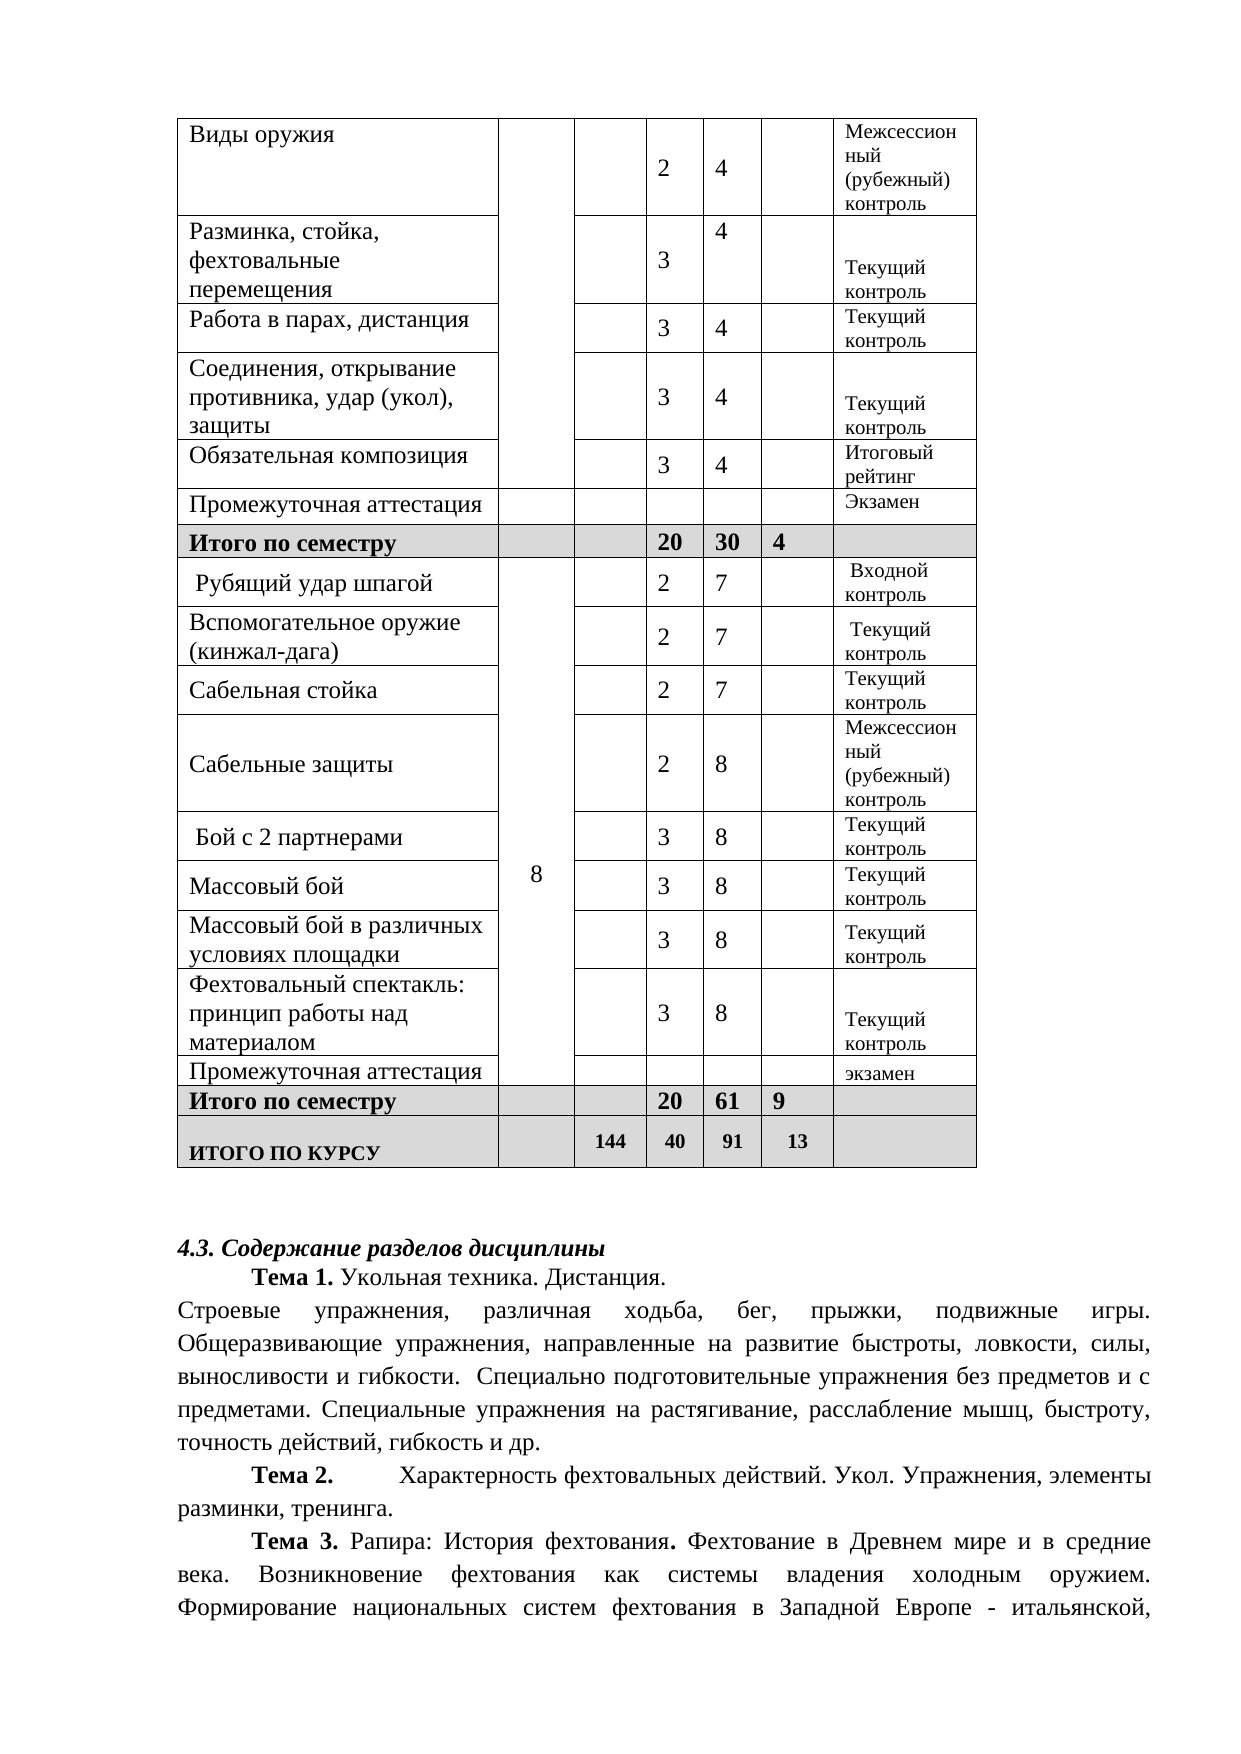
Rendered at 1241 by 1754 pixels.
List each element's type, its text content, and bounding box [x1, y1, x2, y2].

table_cell [762, 715, 833, 811]
table_cell Экзамен [834, 489, 976, 524]
table_cell 3 [647, 304, 703, 352]
table_cell [762, 666, 833, 714]
table_cell 4 [704, 119, 761, 215]
table_cell 3 [647, 861, 703, 909]
table_cell 2 [647, 666, 703, 714]
table_cell ИТОГО ПО КУРСУ [178, 1116, 498, 1167]
table_cell 4 [704, 440, 761, 488]
table_cell [499, 1086, 574, 1115]
text Тема 1. Укольная техника. Дистанция. [177, 1262, 1152, 1291]
table_cell [704, 489, 761, 524]
table_cell 144 [575, 1116, 646, 1167]
table_cell [704, 245, 761, 303]
table_cell [575, 969, 646, 1055]
table_cell Входной контроль [834, 558, 976, 606]
table_cell [575, 607, 646, 665]
table_cell Итоговый рейтинг [834, 440, 976, 488]
table_cell [762, 440, 833, 488]
table_cell 8 [704, 715, 761, 811]
table_cell [575, 666, 646, 714]
table_cell [762, 607, 833, 665]
table_cell Промежуточная аттестация [178, 489, 498, 524]
table_cell 8 [704, 861, 761, 909]
table_cell [499, 525, 574, 557]
table_cell Текущий контроль [834, 861, 976, 909]
table_cell 20 [647, 1086, 703, 1115]
table_cell [575, 119, 646, 215]
table_cell Текущий контроль [834, 353, 976, 439]
table_cell [575, 353, 646, 439]
table_cell [834, 525, 976, 557]
table_cell 7 [704, 666, 761, 714]
table_cell Рубящий удар шпагой [178, 558, 498, 606]
table_cell 2 [647, 558, 703, 606]
table_cell 8 [499, 558, 574, 1085]
table_cell 2 [647, 119, 703, 215]
table_cell 4 [762, 525, 833, 557]
table_cell [762, 969, 833, 1055]
table_cell [499, 1116, 574, 1167]
table_cell 40 [647, 1116, 703, 1167]
table_cell Межсессионный (рубежный) контроль [834, 119, 976, 215]
text Тема 2. Характерность фехтовальных действий. Укол. Упражнения, элементы разминки, тренинга. [177, 1460, 1152, 1522]
table_cell [762, 861, 833, 909]
table_cell Вспомогательное оружие (кинжал-дага) [178, 607, 498, 665]
table_cell 4 [704, 216, 761, 245]
table_cell Сабельные защиты [178, 715, 498, 811]
table_cell [499, 489, 574, 524]
table_cell Межсессионный (рубежный) контроль [834, 715, 976, 811]
table_cell [575, 715, 646, 811]
table_cell 8 [704, 812, 761, 860]
table_cell Итого по семестру [178, 1086, 498, 1115]
table_cell 4 [704, 304, 761, 352]
table_cell Работа в парах, дистанция [178, 304, 498, 352]
table_cell [704, 1056, 761, 1085]
table_cell [575, 1086, 646, 1115]
table_cell Виды оружия [178, 119, 498, 215]
table_cell [647, 489, 703, 524]
table_cell 4 [704, 353, 761, 439]
table_cell Текущий контроль [834, 969, 976, 1055]
table_cell [762, 812, 833, 860]
table_cell 3 [647, 969, 703, 1055]
table_cell [762, 911, 833, 968]
table_cell [575, 525, 646, 557]
table_cell 8 [704, 911, 761, 968]
table_cell [647, 1056, 703, 1085]
table_cell Текущий контроль [834, 304, 976, 352]
table_cell [575, 304, 646, 352]
table_cell 30 [704, 525, 761, 557]
table_cell [762, 353, 833, 439]
table_cell [575, 558, 646, 606]
table_cell 8 [704, 969, 761, 1055]
table_cell Обязательная композиция [178, 440, 498, 488]
table_cell [575, 1056, 646, 1085]
table_cell Текущий контроль [834, 216, 976, 303]
table_cell 3 [647, 353, 703, 439]
table_cell Текущий контроль [834, 812, 976, 860]
table_cell [834, 1086, 976, 1115]
table_cell [575, 440, 646, 488]
table_cell Сабельная стойка [178, 666, 498, 714]
table_cell [762, 558, 833, 606]
table_cell экзамен [834, 1056, 976, 1085]
table_cell 61 [704, 1086, 761, 1115]
table_cell 9 [762, 1086, 833, 1115]
table_cell 3 [647, 812, 703, 860]
table_cell Текущий контроль [834, 911, 976, 968]
table_cell 3 [647, 440, 703, 488]
table_cell [575, 489, 646, 524]
table_cell [762, 489, 833, 524]
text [177, 1526, 1152, 1621]
text Строевые упражнения, различная ходьба, бег, прыжки, подвижные игры. Общеразвивающие упражнения, направленные на развитие быстроты, ловкости, силы, выносливости и гибкости. Специально подготовительные упражнения без предметов и с предметами. Специальные упражнения на растягивание, расслабление мышц, быстроту, точность действий, гибкость и др. [177, 1295, 1152, 1456]
table_cell Массовый бой [178, 861, 498, 909]
table_cell Текущий контроль [834, 666, 976, 714]
table_cell [762, 216, 833, 245]
table_cell 13 [762, 1116, 833, 1167]
table_cell Промежуточная аттестация [178, 1056, 498, 1085]
table_cell [575, 812, 646, 860]
table_cell Массовый бой в различных условиях площадки [178, 911, 498, 968]
table_cell [762, 245, 833, 303]
table_cell Итого по семестру [178, 525, 498, 557]
table_cell Бой с 2 партнерами [178, 812, 498, 860]
table_cell Соединения, открывание противника, удар (укол), защиты [178, 353, 498, 439]
table_cell [762, 1056, 833, 1085]
table_cell 91 [704, 1116, 761, 1167]
table_cell 2 [647, 715, 703, 811]
table_cell 3 [647, 216, 703, 303]
table_cell 20 [647, 525, 703, 557]
table_cell 2 [647, 607, 703, 665]
table_cell [762, 304, 833, 352]
table_cell [762, 119, 833, 215]
table_cell [575, 216, 646, 303]
table_cell 7 [704, 558, 761, 606]
table_cell [834, 1116, 976, 1167]
table_cell 7 [704, 607, 761, 665]
table_cell 3 [647, 911, 703, 968]
table_cell Текущий контроль [834, 607, 976, 665]
table_cell Разминка, стойка, фехтовальные перемещения [178, 216, 498, 303]
text 4.3. Содержание разделов дисциплины [177, 1233, 1152, 1262]
table_cell Фехтовальный спектакль: принцип работы над материалом [178, 969, 498, 1055]
table_cell [575, 911, 646, 968]
table_cell [575, 861, 646, 909]
